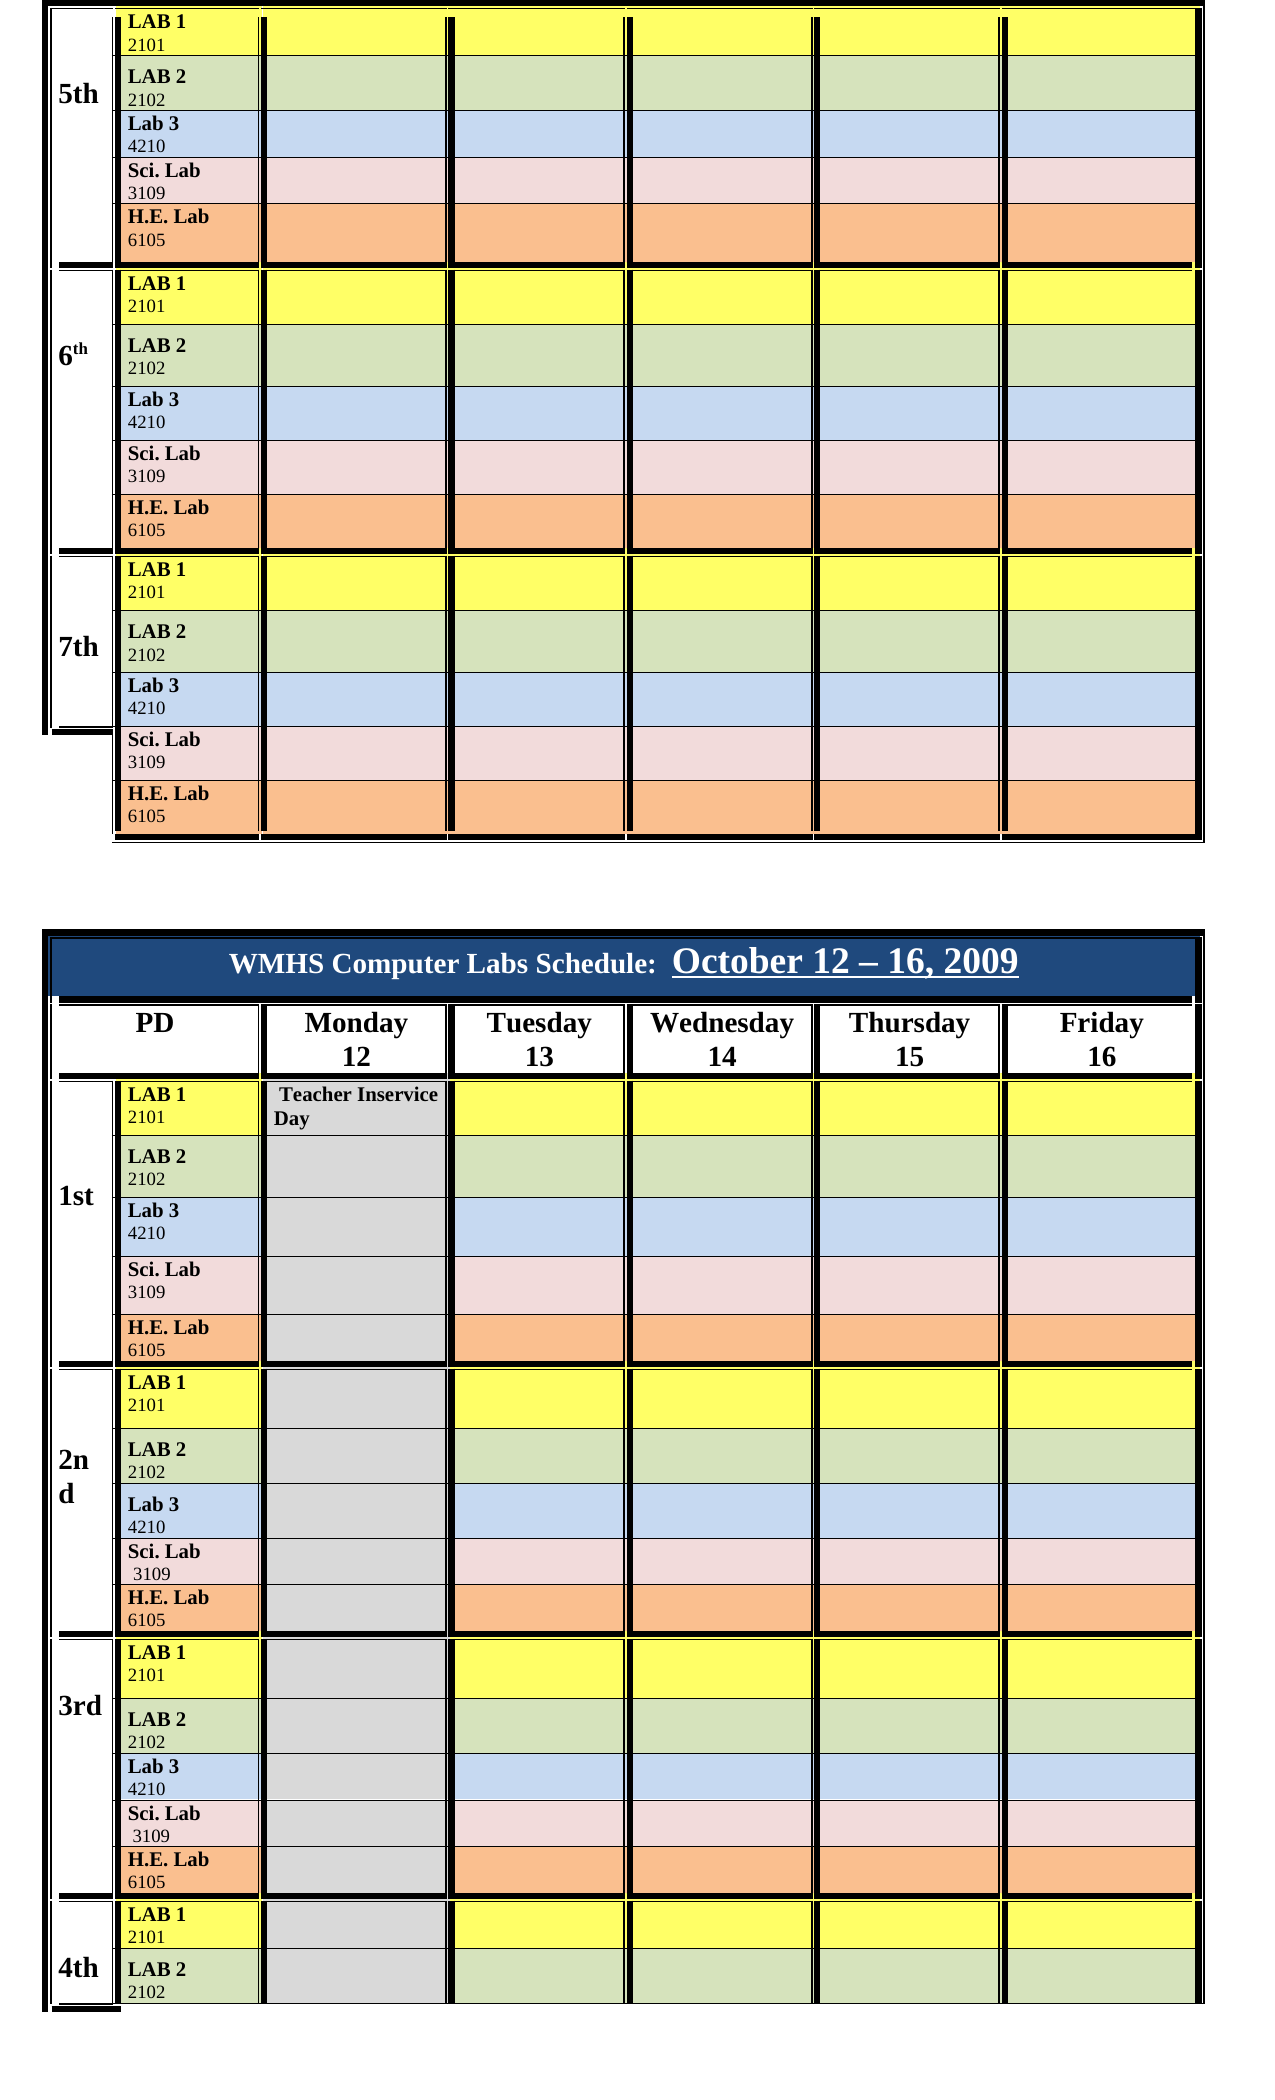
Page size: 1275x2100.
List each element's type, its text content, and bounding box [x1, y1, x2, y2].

table_cell [1003, 781, 1195, 834]
table_cell LAB 1 2101 [121, 1640, 258, 1698]
table_cell 3rd [48, 1631, 116, 1893]
table_cell [820, 1585, 998, 1631]
table_cell [820, 1699, 998, 1753]
table_cell [450, 6, 628, 55]
table_cell [820, 1082, 998, 1135]
table_cell [267, 557, 445, 610]
table_cell [455, 673, 623, 726]
table_cell [633, 1136, 811, 1197]
table_cell Sci. Lab 3109 [121, 158, 258, 203]
table_cell [455, 727, 623, 780]
table_cell [455, 204, 623, 262]
table_cell [820, 1257, 998, 1314]
table_cell H.E. Lab 6105 [121, 495, 258, 548]
table_cell [1008, 1136, 1195, 1197]
table_cell [633, 1539, 811, 1584]
table_cell 4th [48, 1893, 116, 2003]
table_cell [633, 673, 811, 726]
table_cell [1008, 111, 1195, 157]
table_cell [1008, 1539, 1195, 1584]
table_cell LAB 2 2102 [121, 325, 258, 386]
table_cell [455, 1847, 623, 1893]
table_cell [633, 1257, 811, 1314]
table_cell 6th [48, 262, 116, 548]
table_cell [455, 1429, 623, 1483]
table_cell [633, 387, 811, 440]
table_cell [1008, 441, 1195, 494]
table_cell H.E. Lab 6105 [121, 1847, 258, 1893]
table_cell [1008, 1754, 1195, 1799]
table_cell Lab 3 4210 [121, 387, 258, 440]
table_cell [820, 111, 998, 157]
table_cell [633, 441, 811, 494]
table_cell [267, 204, 445, 262]
table_cell [1008, 1585, 1195, 1631]
table_cell [455, 1585, 623, 1631]
table_cell Lab 3 4210 [121, 1484, 258, 1538]
table_cell [633, 1847, 811, 1893]
table_cell [455, 495, 623, 548]
table_cell [455, 1198, 623, 1256]
table_cell LAB 2 2102 [121, 56, 258, 110]
table_cell [267, 387, 445, 440]
table_cell [633, 1198, 811, 1256]
table_cell Friday 16 [1003, 996, 1200, 1073]
table_cell [455, 1949, 623, 2003]
table_cell [820, 1949, 998, 2003]
table_cell [455, 1539, 623, 1584]
table_cell [1008, 158, 1195, 203]
table_cell [267, 673, 445, 726]
table_cell [633, 1429, 811, 1483]
table_cell [1003, 9, 1195, 55]
table_cell [1003, 262, 1200, 324]
table_cell [455, 557, 623, 610]
table_cell LAB 2 2102 [121, 1136, 258, 1197]
table_cell [455, 1082, 623, 1135]
table_cell [633, 1640, 811, 1698]
table_cell Lab 3 4210 [121, 1198, 258, 1256]
table_cell LAB 2 2102 [121, 1949, 258, 2003]
table_cell [267, 1429, 445, 1483]
table_cell LAB 1 2101 [121, 1082, 258, 1135]
table_cell [455, 387, 623, 440]
table_cell [820, 158, 998, 203]
table_cell [820, 1370, 998, 1428]
table_cell [455, 271, 623, 324]
table_cell [820, 1315, 998, 1361]
table_cell [267, 56, 445, 110]
table_cell [633, 611, 811, 672]
table_cell [633, 1949, 811, 2003]
table_cell [263, 781, 450, 834]
table_cell [1008, 673, 1195, 726]
table_cell [633, 1585, 811, 1631]
table_cell [267, 495, 445, 548]
table_cell [267, 1949, 445, 2003]
table_cell [633, 1315, 811, 1361]
table_cell [1008, 1257, 1195, 1314]
table_cell Lab 3 4210 [121, 111, 258, 157]
table_cell Sci. Lab 3109 [121, 727, 258, 780]
table_cell [267, 1640, 445, 1698]
table_cell [633, 1370, 811, 1428]
table_cell [628, 781, 816, 834]
table_cell LAB 2 2102 [121, 1429, 258, 1483]
table_cell [267, 441, 445, 494]
table_cell [455, 1136, 623, 1197]
table_cell H.E. Lab 6105 [121, 1585, 258, 1631]
table_cell H.E. Lab 6105 [116, 781, 262, 834]
table_cell [267, 158, 445, 203]
table_cell [820, 441, 998, 494]
table_cell [1008, 1949, 1195, 2003]
table_cell Thursday 15 [820, 1006, 998, 1073]
table_cell [267, 1136, 445, 1197]
table_cell [267, 1902, 445, 1948]
table_cell LAB 1 2101 [121, 557, 258, 610]
table_cell [1008, 1699, 1195, 1753]
table_cell [820, 1902, 998, 1948]
table_header WMHS Computer Labs Schedule: October 12 – 16, 2009 [52, 939, 1195, 996]
table_cell [1008, 204, 1195, 262]
table_cell [633, 325, 811, 386]
table_cell [633, 204, 811, 262]
table_cell [1008, 611, 1195, 672]
table_cell LAB 1 2101 [121, 271, 258, 324]
table_cell [1003, 1893, 1200, 1948]
table_cell [455, 111, 623, 157]
table_cell Lab 3 4210 [121, 673, 258, 726]
table_cell [267, 1585, 445, 1631]
table_cell LAB 1 2101 [116, 6, 262, 55]
table_cell Sci. Lab 3109 [121, 1539, 258, 1584]
table_cell Tuesday 13 [455, 1006, 623, 1073]
table_cell 5th [48, 6, 116, 262]
table_cell LAB 2 2102 [121, 1699, 258, 1753]
table_cell H.E. Lab 6105 [121, 204, 258, 262]
table_cell [633, 557, 811, 610]
table_cell [633, 1484, 811, 1538]
table_cell LAB 1 2101 [121, 1370, 258, 1428]
table_cell PD [48, 996, 262, 1073]
table_cell LAB 1 2101 [121, 1902, 258, 1948]
table_cell [820, 1801, 998, 1846]
table_cell [455, 158, 623, 203]
table_cell [267, 1198, 445, 1256]
table_cell [455, 1754, 623, 1799]
table_cell [455, 1315, 623, 1361]
table_cell [1008, 1801, 1195, 1846]
table_cell 2nd [48, 1361, 116, 1631]
table_cell [1008, 1484, 1195, 1538]
table_cell [1008, 727, 1195, 780]
table_cell [267, 1257, 445, 1314]
table_cell [267, 1370, 445, 1428]
table_cell [267, 1754, 445, 1799]
table_cell [450, 781, 628, 834]
table_cell [816, 6, 1003, 55]
table_cell Sci. Lab 3109 [121, 441, 258, 494]
table_cell [820, 56, 998, 110]
table_cell Sci. Lab 3109 [121, 1257, 258, 1314]
table_cell [267, 325, 445, 386]
table_cell [820, 271, 998, 324]
table_cell [267, 727, 445, 780]
table_cell [820, 1429, 998, 1483]
table_cell [1008, 325, 1195, 386]
table_cell [633, 111, 811, 157]
table_cell 7th [48, 548, 116, 726]
table_cell [820, 325, 998, 386]
table_cell [820, 387, 998, 440]
table_cell [1008, 56, 1195, 110]
table_cell [267, 1484, 445, 1538]
table_cell [267, 111, 445, 157]
table_cell [820, 1640, 998, 1698]
table_cell [1003, 1073, 1200, 1135]
table_cell [820, 1539, 998, 1584]
table_cell [455, 56, 623, 110]
table_cell [1008, 1315, 1195, 1361]
table_cell [820, 611, 998, 672]
table_cell [267, 1699, 445, 1753]
table_cell [455, 1902, 623, 1948]
table_cell [633, 1902, 811, 1948]
table_cell Teacher Inservice Day [267, 1082, 445, 1135]
table_cell [633, 1754, 811, 1799]
table_cell [267, 611, 445, 672]
table_cell [455, 1699, 623, 1753]
table_cell [455, 1801, 623, 1846]
table_cell [455, 325, 623, 386]
table_cell [455, 1370, 623, 1428]
table_cell [455, 1484, 623, 1538]
table_cell [1003, 548, 1200, 610]
table_cell [820, 1847, 998, 1893]
table_cell [455, 441, 623, 494]
table_cell Wednesday 14 [633, 1006, 811, 1073]
table_cell [633, 1082, 811, 1135]
table_cell [263, 6, 450, 55]
table_cell LAB 2 2102 [121, 611, 258, 672]
table_cell [820, 1484, 998, 1538]
table_cell [820, 1198, 998, 1256]
table_cell Sci. Lab 3109 [121, 1801, 258, 1846]
table_cell [267, 1801, 445, 1846]
table_cell Monday 12 [267, 1006, 445, 1073]
table_cell [633, 1699, 811, 1753]
table_cell [1008, 495, 1195, 548]
table_cell [267, 1539, 445, 1584]
table_cell [820, 495, 998, 548]
table_cell [633, 1801, 811, 1846]
table_cell [633, 158, 811, 203]
table_cell [633, 271, 811, 324]
table_cell [267, 1847, 445, 1893]
table_cell [1008, 387, 1195, 440]
table_cell [1003, 1361, 1200, 1428]
table_cell [820, 727, 998, 780]
table_cell 1st [48, 1073, 116, 1361]
table_cell [1003, 1631, 1200, 1698]
table_cell [1008, 1429, 1195, 1483]
table_cell [455, 1257, 623, 1314]
table_cell [1008, 1198, 1195, 1256]
table_cell [267, 1315, 445, 1361]
table_cell [820, 1754, 998, 1799]
table_cell Lab 3 4210 [121, 1754, 258, 1799]
table_cell [628, 6, 816, 55]
table_cell [820, 204, 998, 262]
table_cell [455, 1640, 623, 1698]
table_cell [816, 781, 1003, 834]
table_cell [267, 271, 445, 324]
table_cell H.E. Lab 6105 [121, 1315, 258, 1361]
table_cell [633, 495, 811, 548]
table_cell [633, 56, 811, 110]
table_cell [820, 557, 998, 610]
table_cell [820, 673, 998, 726]
table_cell [455, 611, 623, 672]
table_cell [1008, 1847, 1195, 1893]
table_cell [633, 727, 811, 780]
table_cell [820, 1136, 998, 1197]
